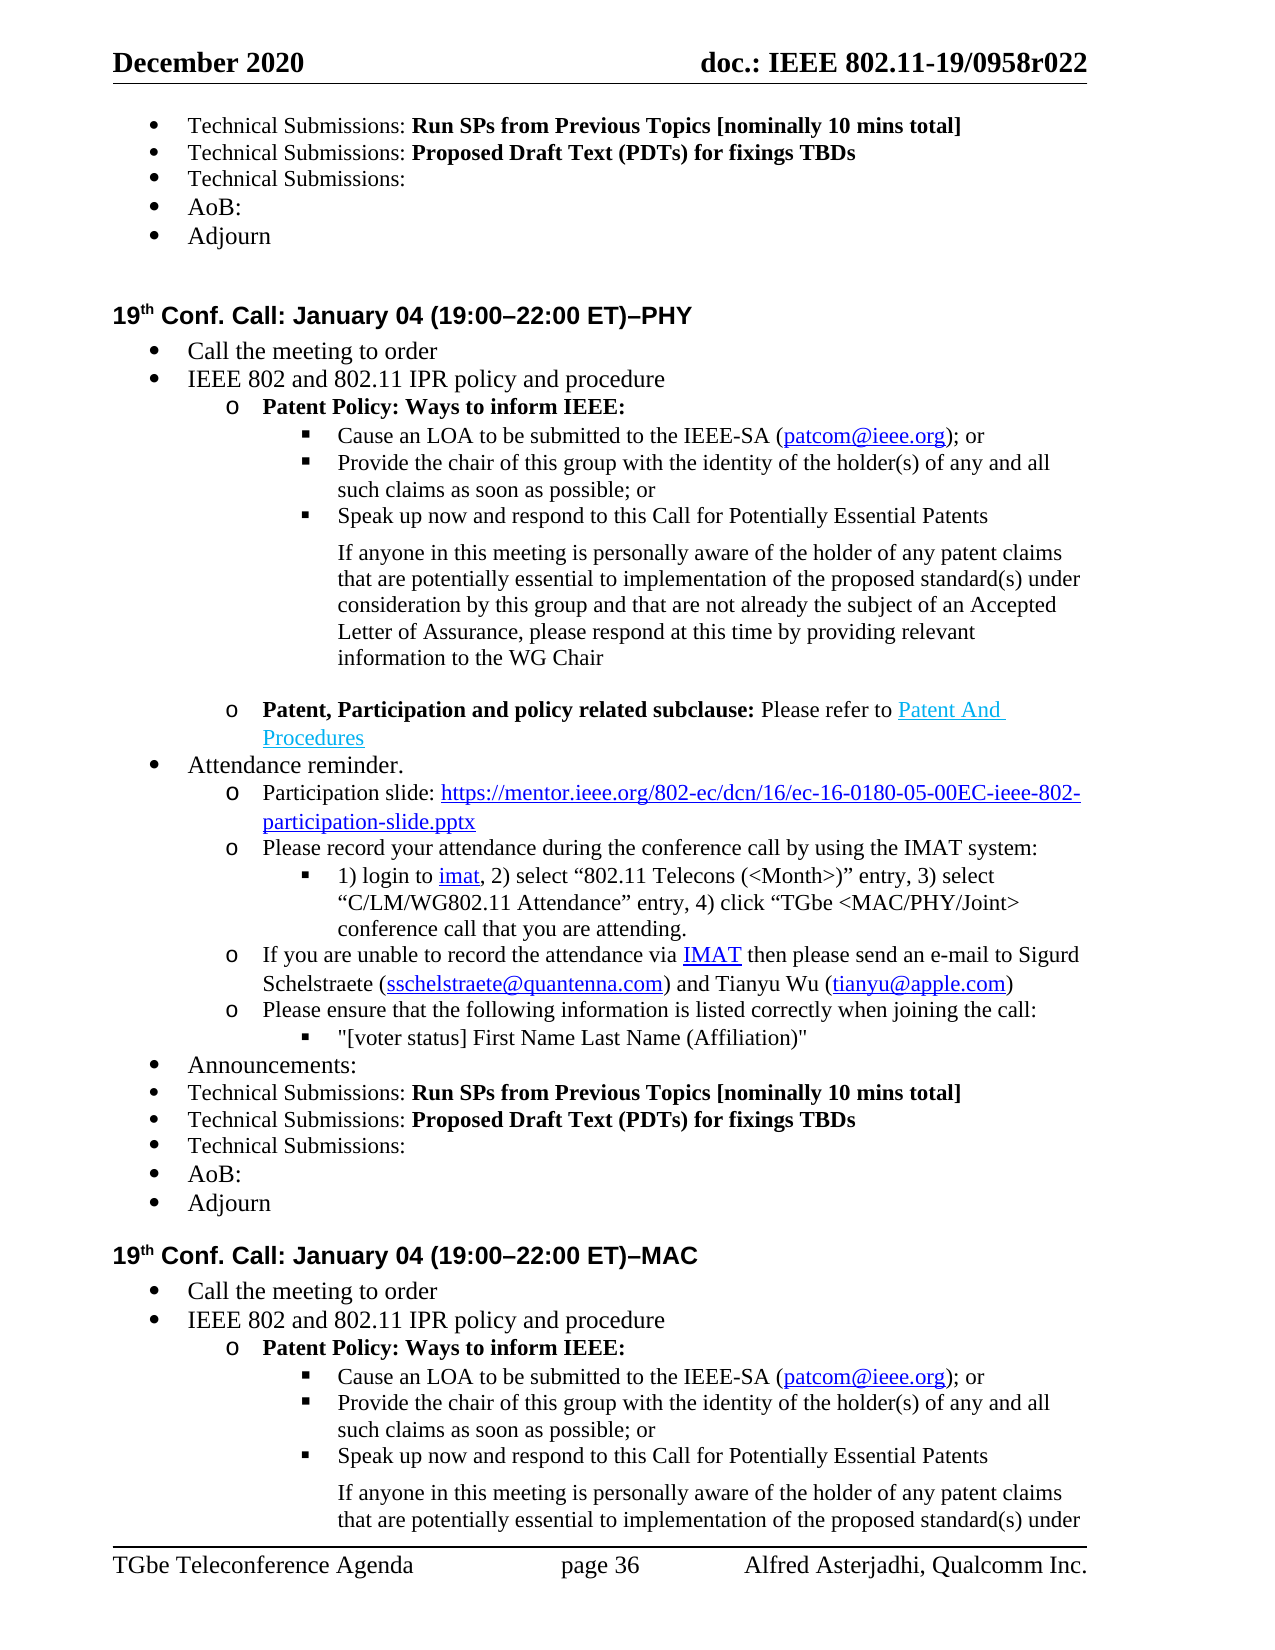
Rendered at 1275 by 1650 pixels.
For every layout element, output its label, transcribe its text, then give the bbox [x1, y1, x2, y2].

subtitle 19th Conf. Call: January 04 (19:00–22:00 ET)–MAC [112, 1241, 1087, 1270]
list Technical Submissions: Proposed Draft Text (PDTs) for fixings TBDs [150, 139, 1087, 165]
list 1) login to imat, 2) select “802.11 Telecons (<Month>)” entry, 3) select “C/LM/WG802.11 Attendance” entry, 4) click “TGbe <MAC/PHY/Joint> conference call that you are attending. [300, 862, 1087, 941]
list Technical Submissions: [150, 165, 1087, 192]
list Cause an LOA to be submitted to the IEEE-SA (patcom@ieee.org); or [300, 1363, 1087, 1389]
list Speak up now and respond to this Call for Potentially Essential Patents [300, 502, 1087, 528]
list "[voter status] First Name Last Name (Affiliation)" [300, 1024, 1087, 1051]
list Technical Submissions: [150, 1132, 1087, 1159]
subtitle 19th Conf. Call: January 04 (19:00–22:00 ET)–PHY [112, 301, 1087, 329]
list If you are unable to record the attendance via IMAT then please send an e-mail to Sigurd Schelstraete (sschelstraete@quantenna.com) and Tianyu Wu (tianyu@apple.com) [225, 941, 1087, 996]
list Provide the chair of this group with the identity of the holder(s) of any and all such claims as soon as possible; or [300, 1389, 1087, 1443]
list Patent, Participation and policy related subclause: Please refer to Patent And Procedures [225, 696, 1087, 750]
list Cause an LOA to be submitted to the IEEE-SA (patcom@ieee.org); or [300, 422, 1087, 449]
list Adjourn [150, 1188, 1087, 1216]
list Please ensure that the following information is listed correctly when joining the call: [225, 996, 1087, 1024]
list AoB: [150, 192, 1087, 221]
list Call the meeting to order [150, 1276, 1087, 1305]
list Please record your attendance during the conference call by using the IMAT system: [225, 834, 1087, 862]
list Attendance reminder. [150, 750, 1087, 779]
list Technical Submissions: Proposed Draft Text (PDTs) for fixings TBDs [150, 1106, 1087, 1132]
list Participation slide: https://mentor.ieee.org/802-ec/dcn/16/ec-16-0180-05-00EC-ieee-802-participation-slide.pptx [225, 779, 1087, 834]
list Call the meeting to order [150, 336, 1087, 364]
list Announcements: [150, 1051, 1087, 1079]
list IEEE 802 and 802.11 IPR policy and procedure [150, 1305, 1087, 1334]
list IEEE 802 and 802.11 IPR policy and procedure [150, 364, 1087, 393]
list Patent Policy: Ways to inform IEEE: [225, 1334, 1087, 1363]
list AoB: [150, 1159, 1087, 1188]
list Technical Submissions: Run SPs from Previous Topics [nominally 10 mins total] [150, 112, 1087, 139]
list Patent Policy: Ways to inform IEEE: [225, 393, 1087, 422]
list Adjourn [150, 221, 1087, 249]
list Speak up now and respond to this Call for Potentially Essential Patents [300, 1443, 1087, 1469]
list Provide the chair of this group with the identity of the holder(s) of any and all such claims as soon as possible; or [300, 449, 1087, 502]
list Technical Submissions: Run SPs from Previous Topics [nominally 10 mins total] [150, 1079, 1087, 1106]
